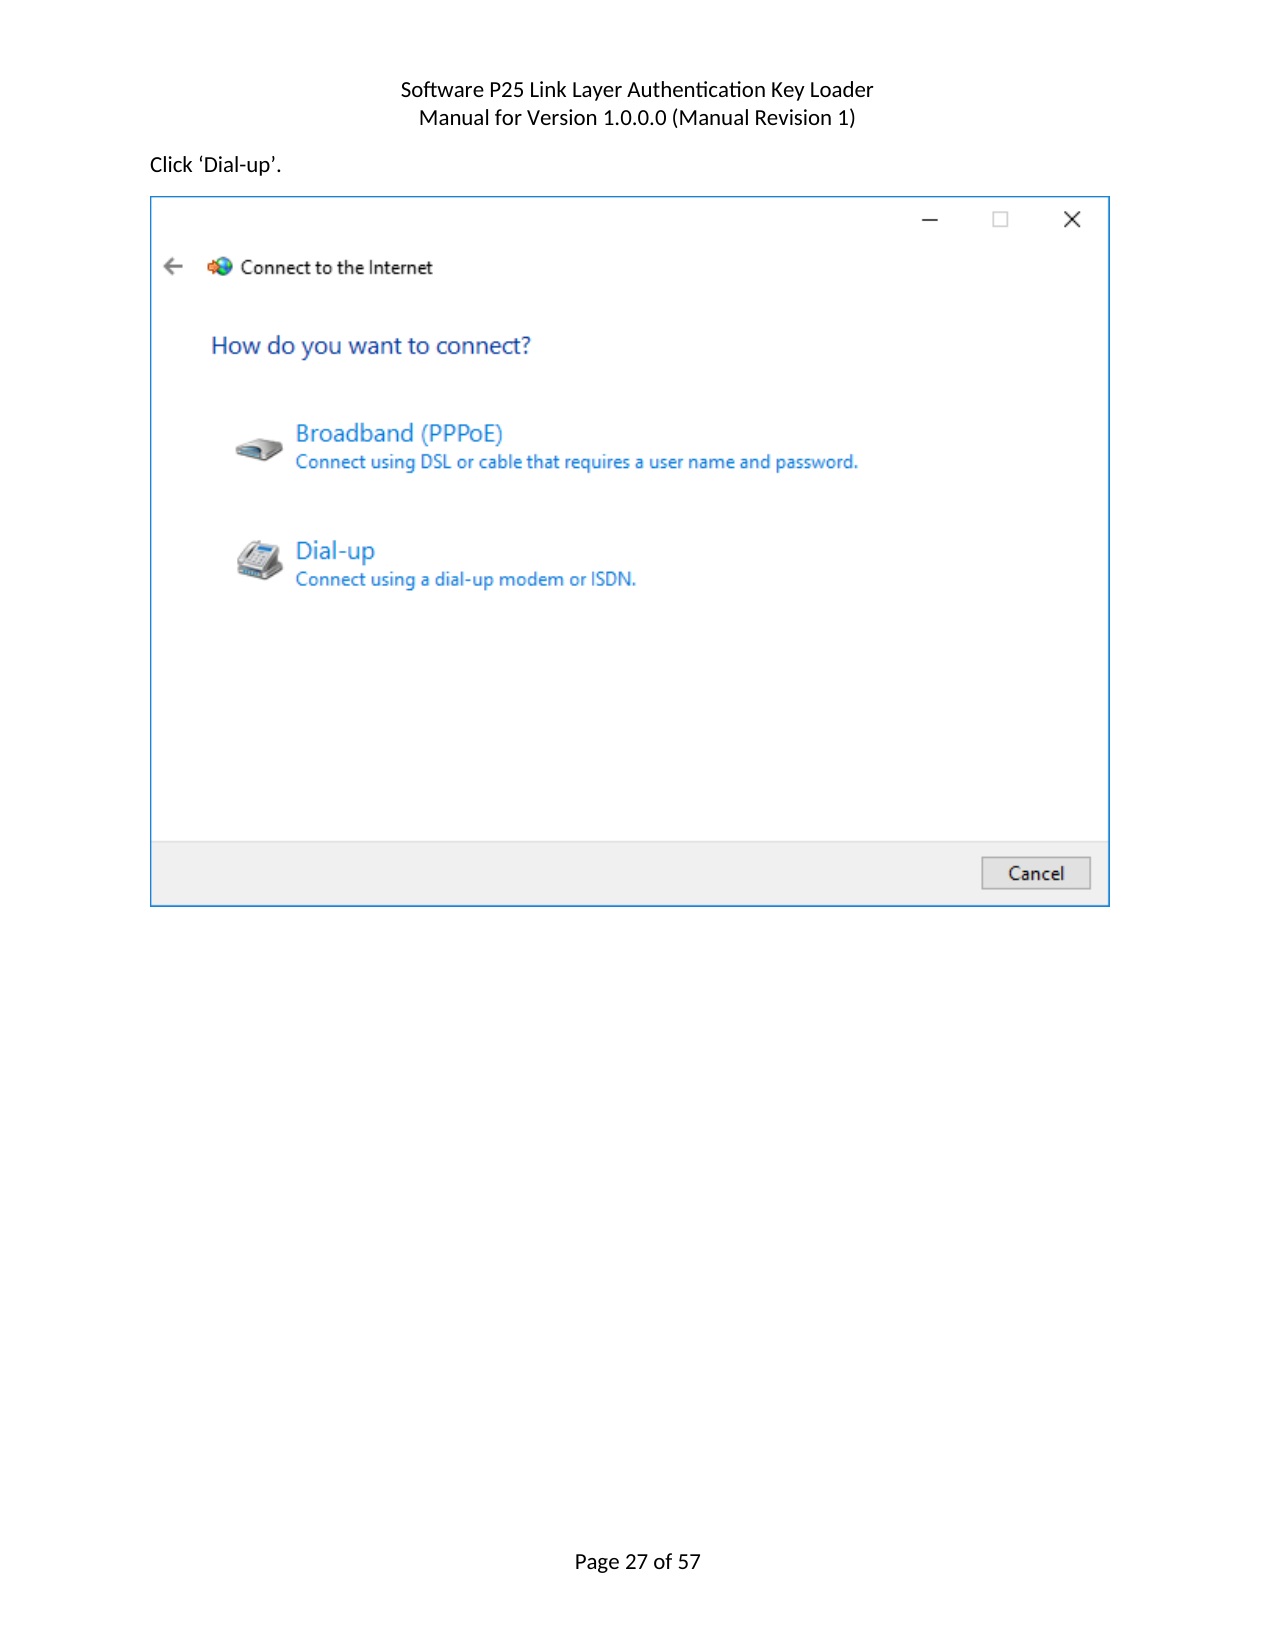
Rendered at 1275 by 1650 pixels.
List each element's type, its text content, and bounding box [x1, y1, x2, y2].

picture [150, 196, 1110, 907]
text Click ‘Dial-up’. [150, 150, 1125, 178]
